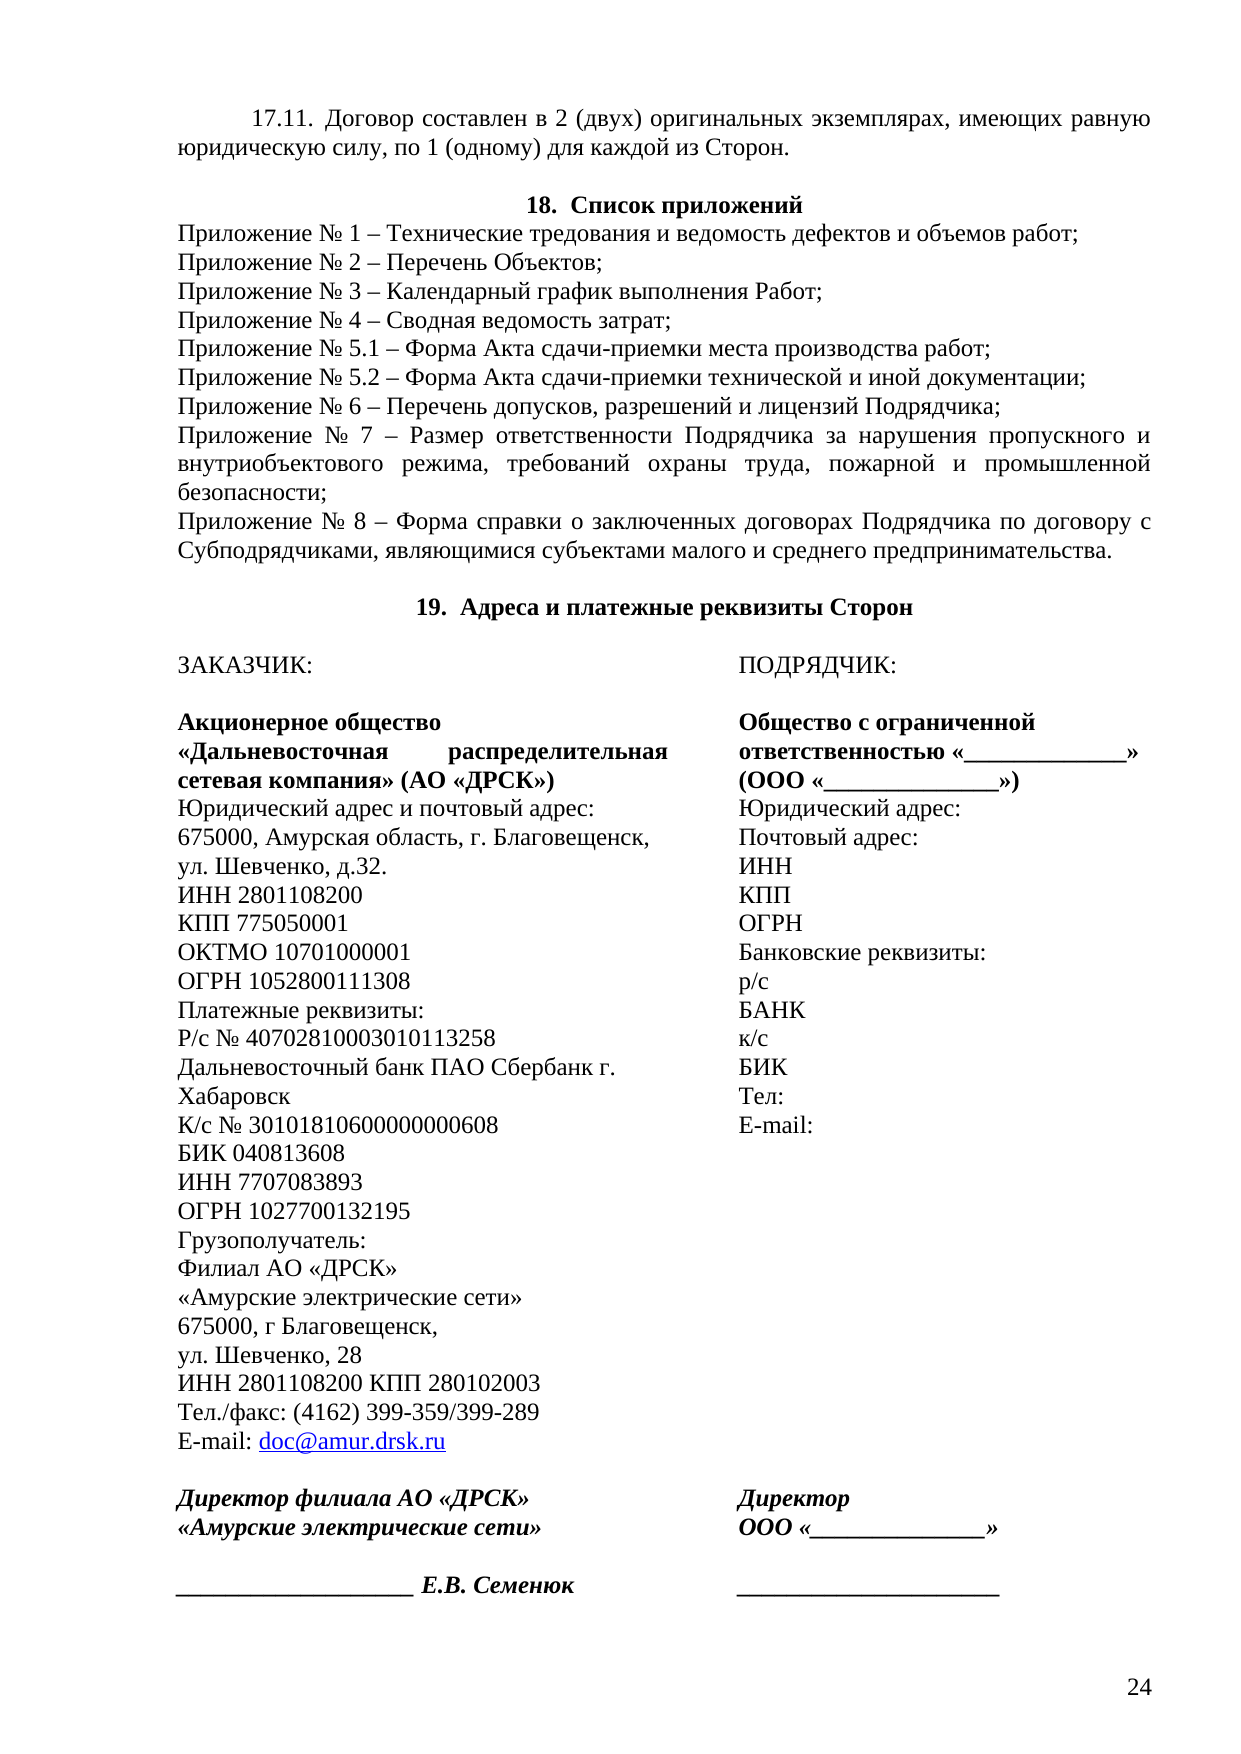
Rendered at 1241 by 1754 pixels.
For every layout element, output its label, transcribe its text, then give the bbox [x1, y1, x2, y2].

list Приложение № 8 – Форма справки о заключенных договорах Подрядчика по договору с Субподрядчиками, являющимися субъектами малого и среднего предпринимательства. [177, 506, 1152, 563]
list Приложение № 3 – Календарный график выполнения Работ; [177, 276, 1152, 305]
list Приложение № 1 – Технические тредования и ведомость дефектов и объемов работ; [177, 218, 1152, 247]
list Список приложений [177, 190, 1152, 218]
list Приложение № 4 – Сводная ведомость затрат; [177, 305, 1152, 333]
table_cell Акционерное общество «Дальневосточная распределительная сетевая компания» (АО «ДРСК») Юридический адрес и почтовый адрес: 675000, Амурская область, г. Благовещенск, ул. Шевченко, д.32. ИНН 2801108200 КПП 775050001 ОКТМО 10701000001 ОГРН 1052800111308 Платежные реквизиты: Р/с № 40702810003010113258 Дальневосточный банк ПАО Сбербанк г. Хабаровск К/с № 30101810600000000608 БИК 040813608 ИНН 7707083893 ОГРН 1027700132195 Грузополучатель: Филиал АО «ДРСК» «Амурские электрические сети» 675000, г Благовещенск, ул. Шевченко, 28 ИНН 2801108200 КПП 280102003 Тел./факс: (4162) 399-359/399-289 E-mail: doc@amur.drsk.ru [166, 679, 679, 1455]
list Приложение № 6 – Перечень допусков, разрешений и лицензий Подрядчика; [177, 391, 1152, 420]
table_cell Директор филиала АО «ДРСК» «Амурские электрические сети» ___________________ Е.В. Семенюк [166, 1455, 664, 1598]
list Договор составлен в 2 (двух) оригинальных экземплярах, имеющих равную юридическую силу, по 1 (одному) для каждой из Сторон. [177, 103, 1152, 161]
table_header ЗАКАЗЧИК: [166, 650, 679, 678]
list Приложение № 5.2 – Форма Акта сдачи-приемки технической и иной документации; [177, 362, 1152, 391]
table_cell Директор ООО «______________» _____________________ [664, 1455, 1163, 1598]
list Приложение № 5.1 – Форма Акта сдачи-приемки места производства работ; [177, 333, 1152, 362]
list Приложение № 7 – Размер ответственности Подрядчика за нарушения пропускного и внутриобъектового режима, требований охраны труда, пожарной и промышленной безопасности; [177, 420, 1152, 506]
table_cell Общество с ограниченной ответственностью «_____________» (ООО «______________») Юридический адрес: Почтовый адрес: ИНН КПП ОГРН Банковские реквизиты: р/с БАНК к/с БИК Тел: E-mail: [679, 679, 1196, 1455]
table_header ПОДРЯДЧИК: [679, 650, 1196, 678]
list Адреса и платежные реквизиты Сторон [177, 592, 1152, 621]
list Приложение № 2 – Перечень Объектов; [177, 247, 1152, 276]
